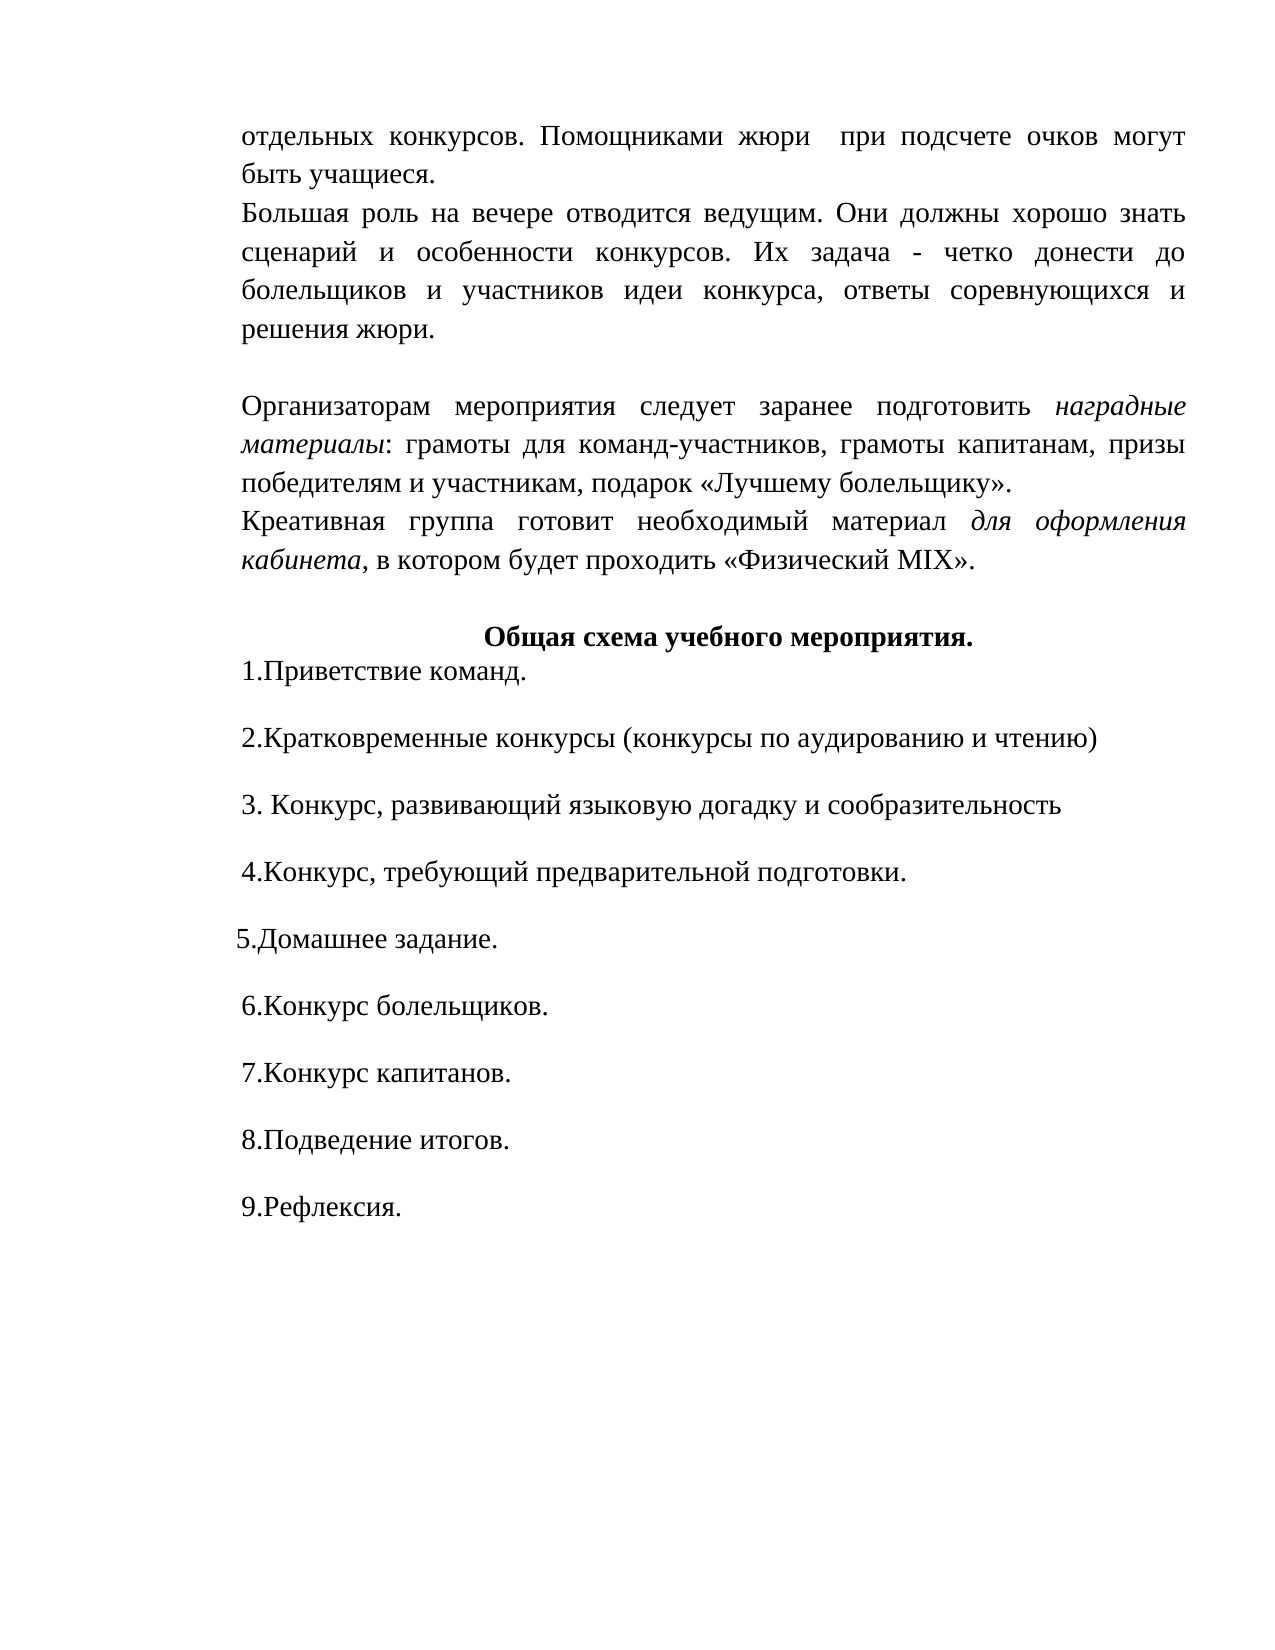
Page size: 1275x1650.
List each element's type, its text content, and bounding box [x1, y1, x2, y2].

text 6.Конкурс болельщиков. [241, 988, 1186, 1022]
text Большая роль на вечере отводится ведущим. Они должны хорошо знать сценарий и особенности конкурсов. Их задача - четко донести до болельщиков и участников идеи конкурса, ответы соревнующихся и решения жюри. [241, 195, 1186, 344]
text Креативная группа готовит необходимый материал для оформления кабинета, в котором будет проходить «Физический MIX». [241, 503, 1186, 576]
text 4.Конкурс, требующий предварительной подготовки. [241, 854, 1186, 887]
text 1.Приветствие команд. [241, 653, 1186, 686]
text 2.Кратковременные конкурсы (конкурсы по аудированию и чтению) [241, 720, 1186, 753]
text 3. Конкурс, развивающий языковую догадку и сообразительность [241, 787, 1186, 820]
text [241, 118, 1186, 190]
text 7.Конкурс капитанов. [241, 1055, 1186, 1089]
text Общая схема учебного мероприятия. [241, 619, 1186, 653]
text 5.Домашнее задание. [177, 921, 1186, 954]
text Организаторам мероприятия следует заранее подготовить наградные материалы: грамоты для команд-участников, грамоты капитанам, призы победителям и участникам, подарок «Лучшему болельщику». [241, 388, 1186, 498]
text 9.Рефлексия. [241, 1189, 1186, 1223]
text 8.Подведение итогов. [241, 1122, 1186, 1156]
